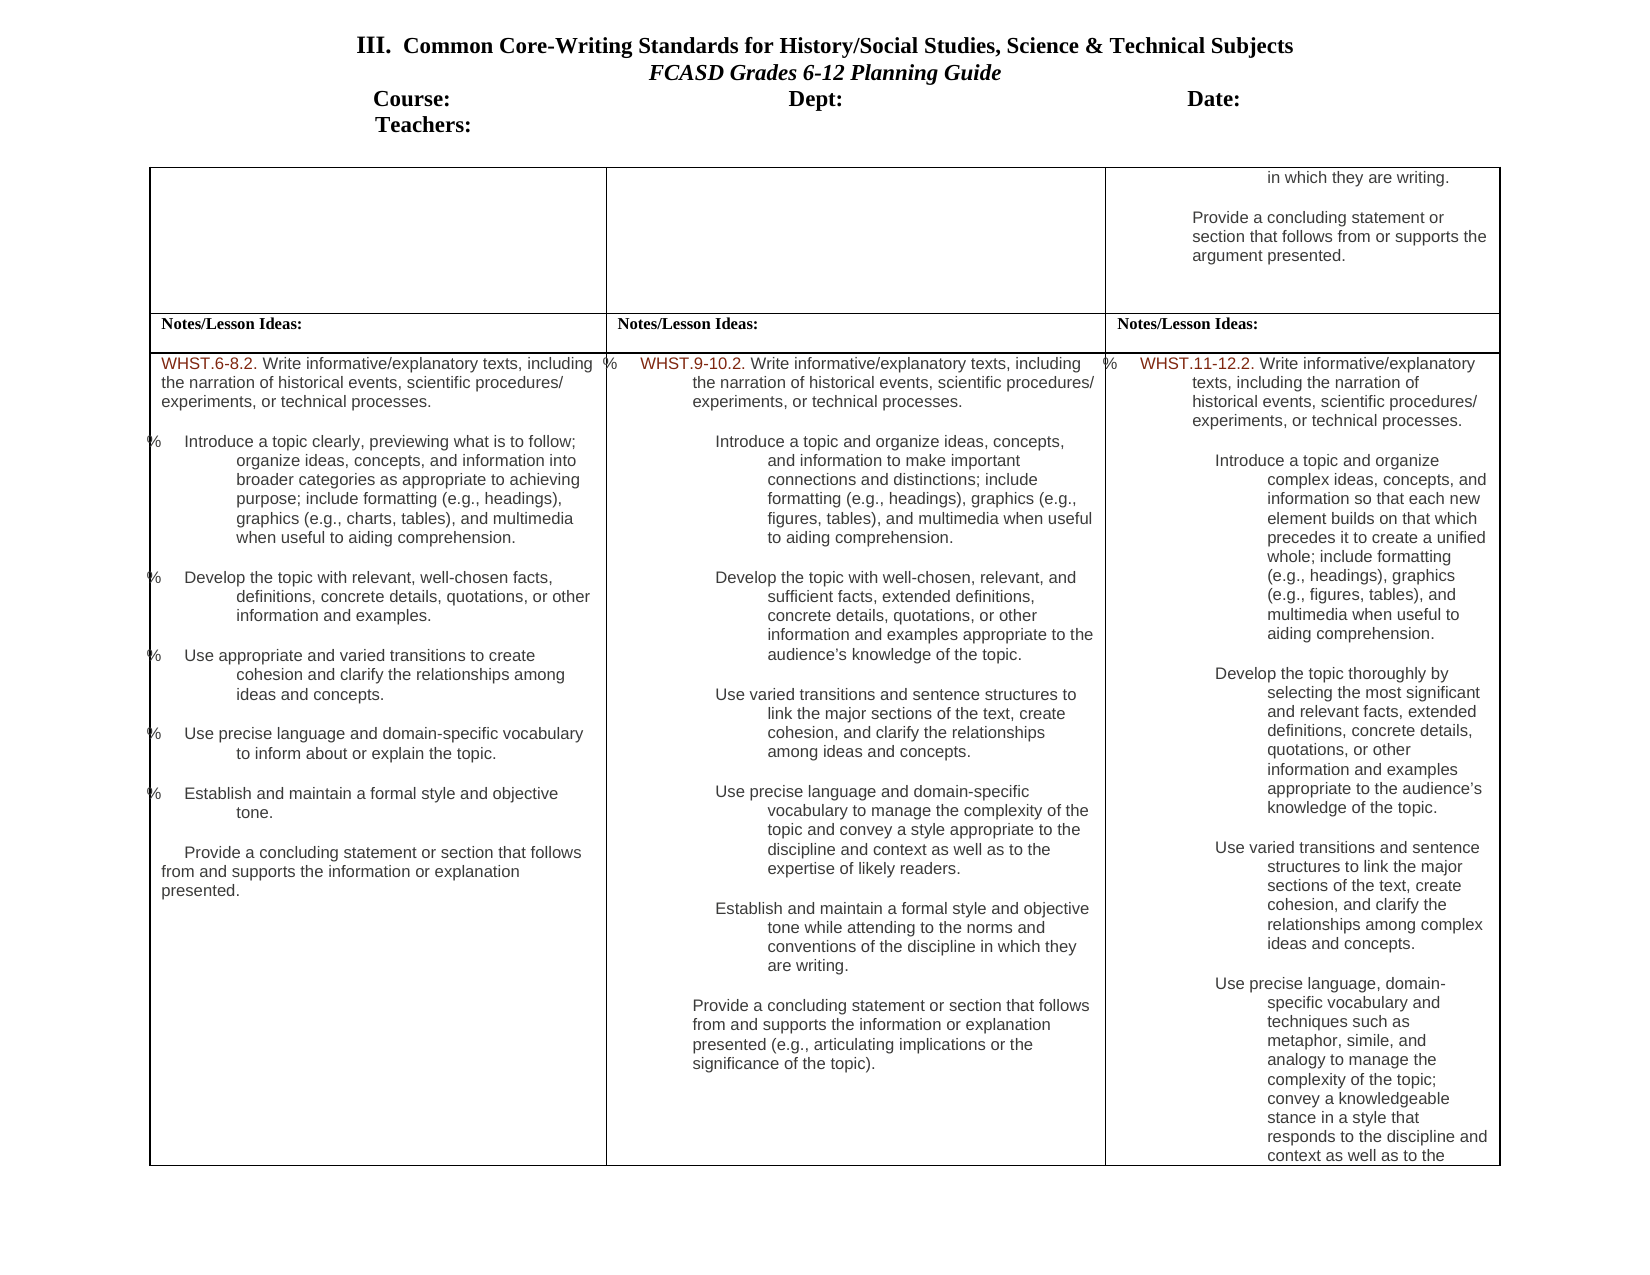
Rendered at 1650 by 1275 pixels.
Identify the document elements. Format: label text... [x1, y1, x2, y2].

table_cell Notes/Lesson Ideas: [607, 314, 1105, 352]
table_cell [1106, 354, 1499, 1165]
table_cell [151, 354, 606, 1165]
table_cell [607, 168, 1105, 313]
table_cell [607, 354, 1105, 1165]
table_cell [1106, 168, 1499, 313]
table_cell Notes/Lesson Ideas: [151, 314, 606, 352]
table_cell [151, 168, 606, 313]
table_cell Notes/Lesson Ideas: [1106, 314, 1499, 352]
